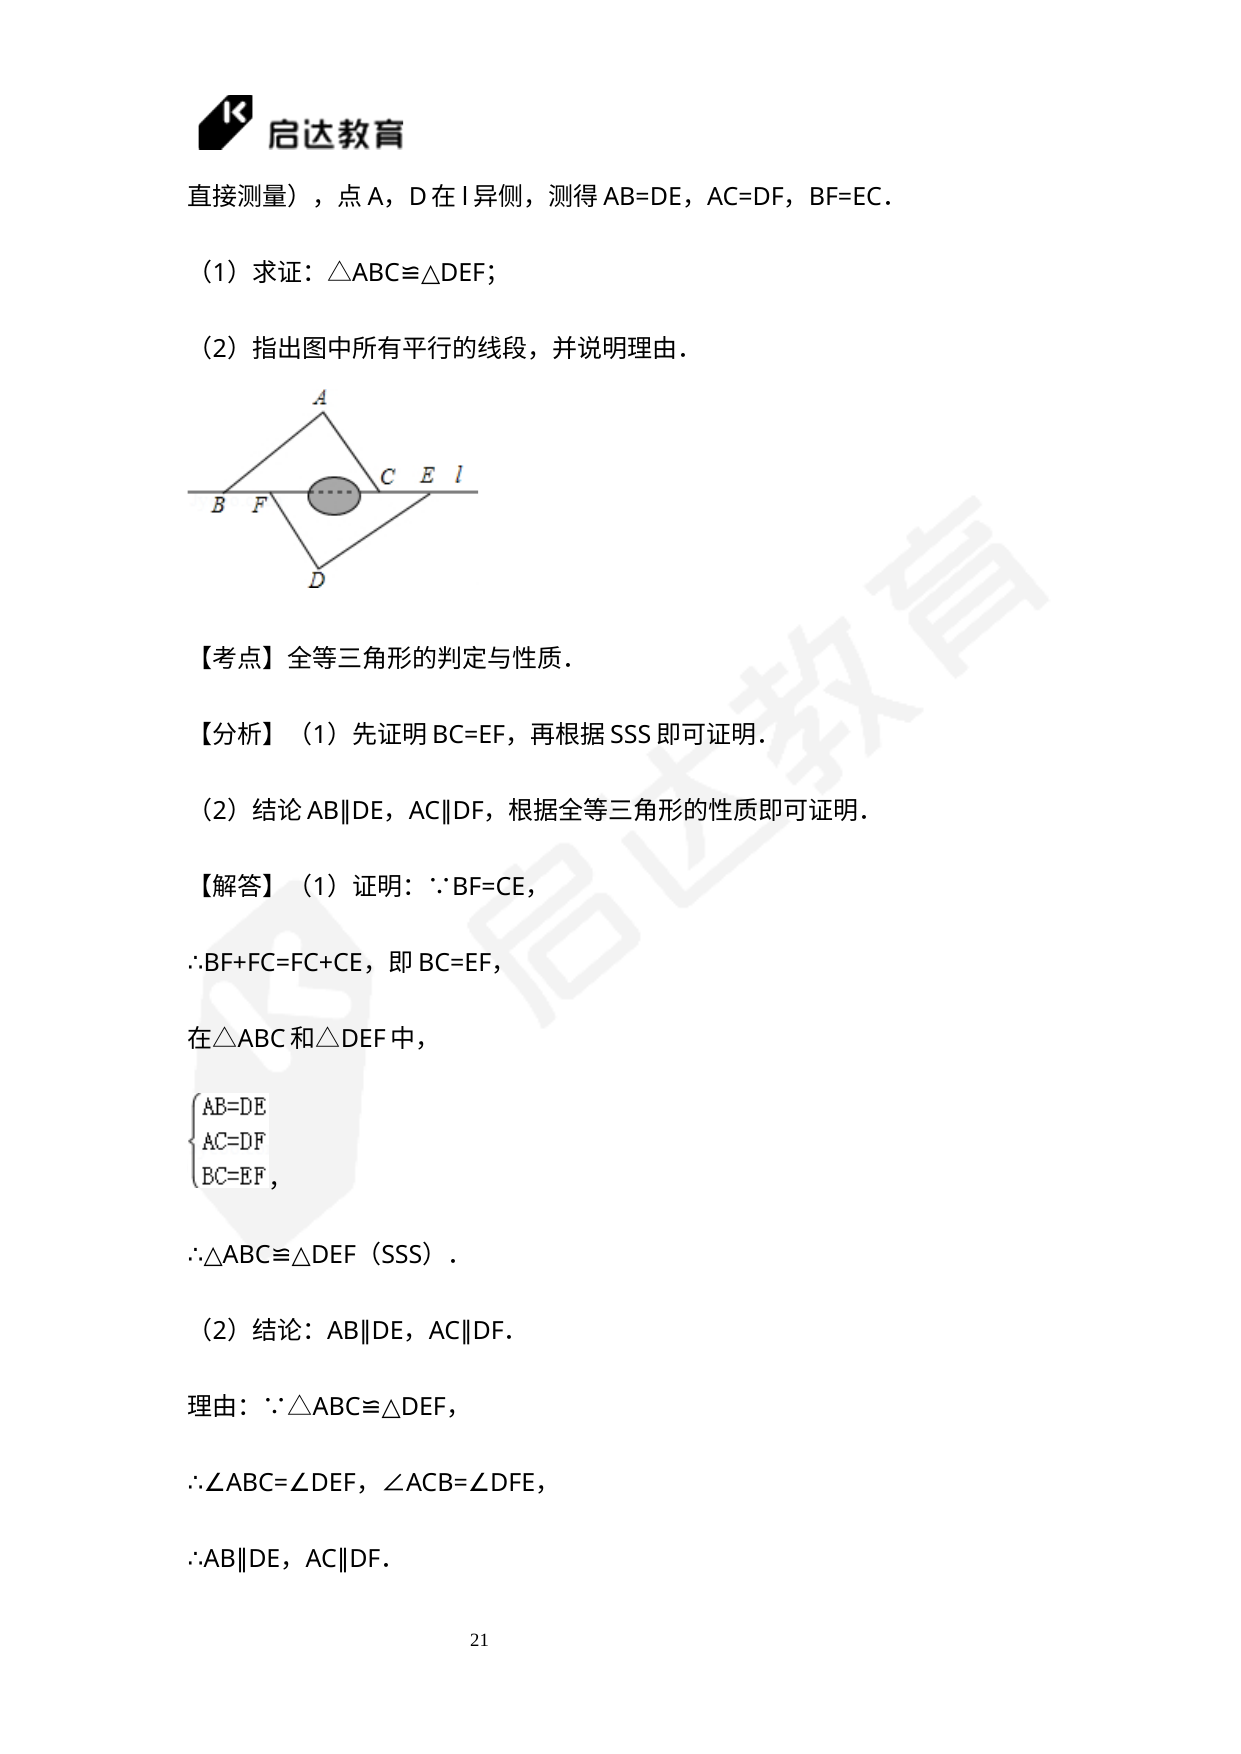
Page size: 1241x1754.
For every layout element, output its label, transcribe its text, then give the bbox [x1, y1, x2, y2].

text （1）求证：△ABC≌△DEF； [187, 238, 1053, 303]
text ∴AB∥DE，AC∥DF． [187, 1524, 1053, 1589]
text 理由：∵△ABC≌△DEF， [187, 1372, 1053, 1437]
picture [187, 1093, 269, 1188]
text 【分析】（1）先证明BC=EF，再根据SSS即可证明． [187, 700, 1053, 765]
text ∴BF+FC=FC+CE，即BC=EF， [187, 928, 1053, 993]
text （2）结论AB∥DE，AC∥DF，根据全等三角形的性质即可证明． [187, 776, 1053, 841]
picture [187, 389, 479, 588]
text ， [187, 1079, 1053, 1209]
text 【解答】（1）证明：∵BF=CE， [187, 852, 1053, 917]
text （2）指出图中所有平行的线段，并说明理由． [187, 314, 1053, 379]
text ∴△ABC≌△DEF（SSS）． [187, 1220, 1053, 1285]
picture [198, 95, 404, 150]
text （2）结论：AB∥DE，AC∥DF． [187, 1296, 1053, 1361]
text 21．（9分）（2016•河北）如图，点B，F，C，E在直线l上（F，C之间不能直接测量），点A，D在l异侧，测得AB=DE，AC=DF，BF=EC． [187, 162, 1053, 227]
text 【考点】全等三角形的判定与性质． [187, 624, 1053, 689]
text ∴∠ABC=∠DEF，∠ACB=∠DFE， [187, 1448, 1053, 1513]
text 在△ABC和△DEF中， [187, 1004, 1053, 1069]
